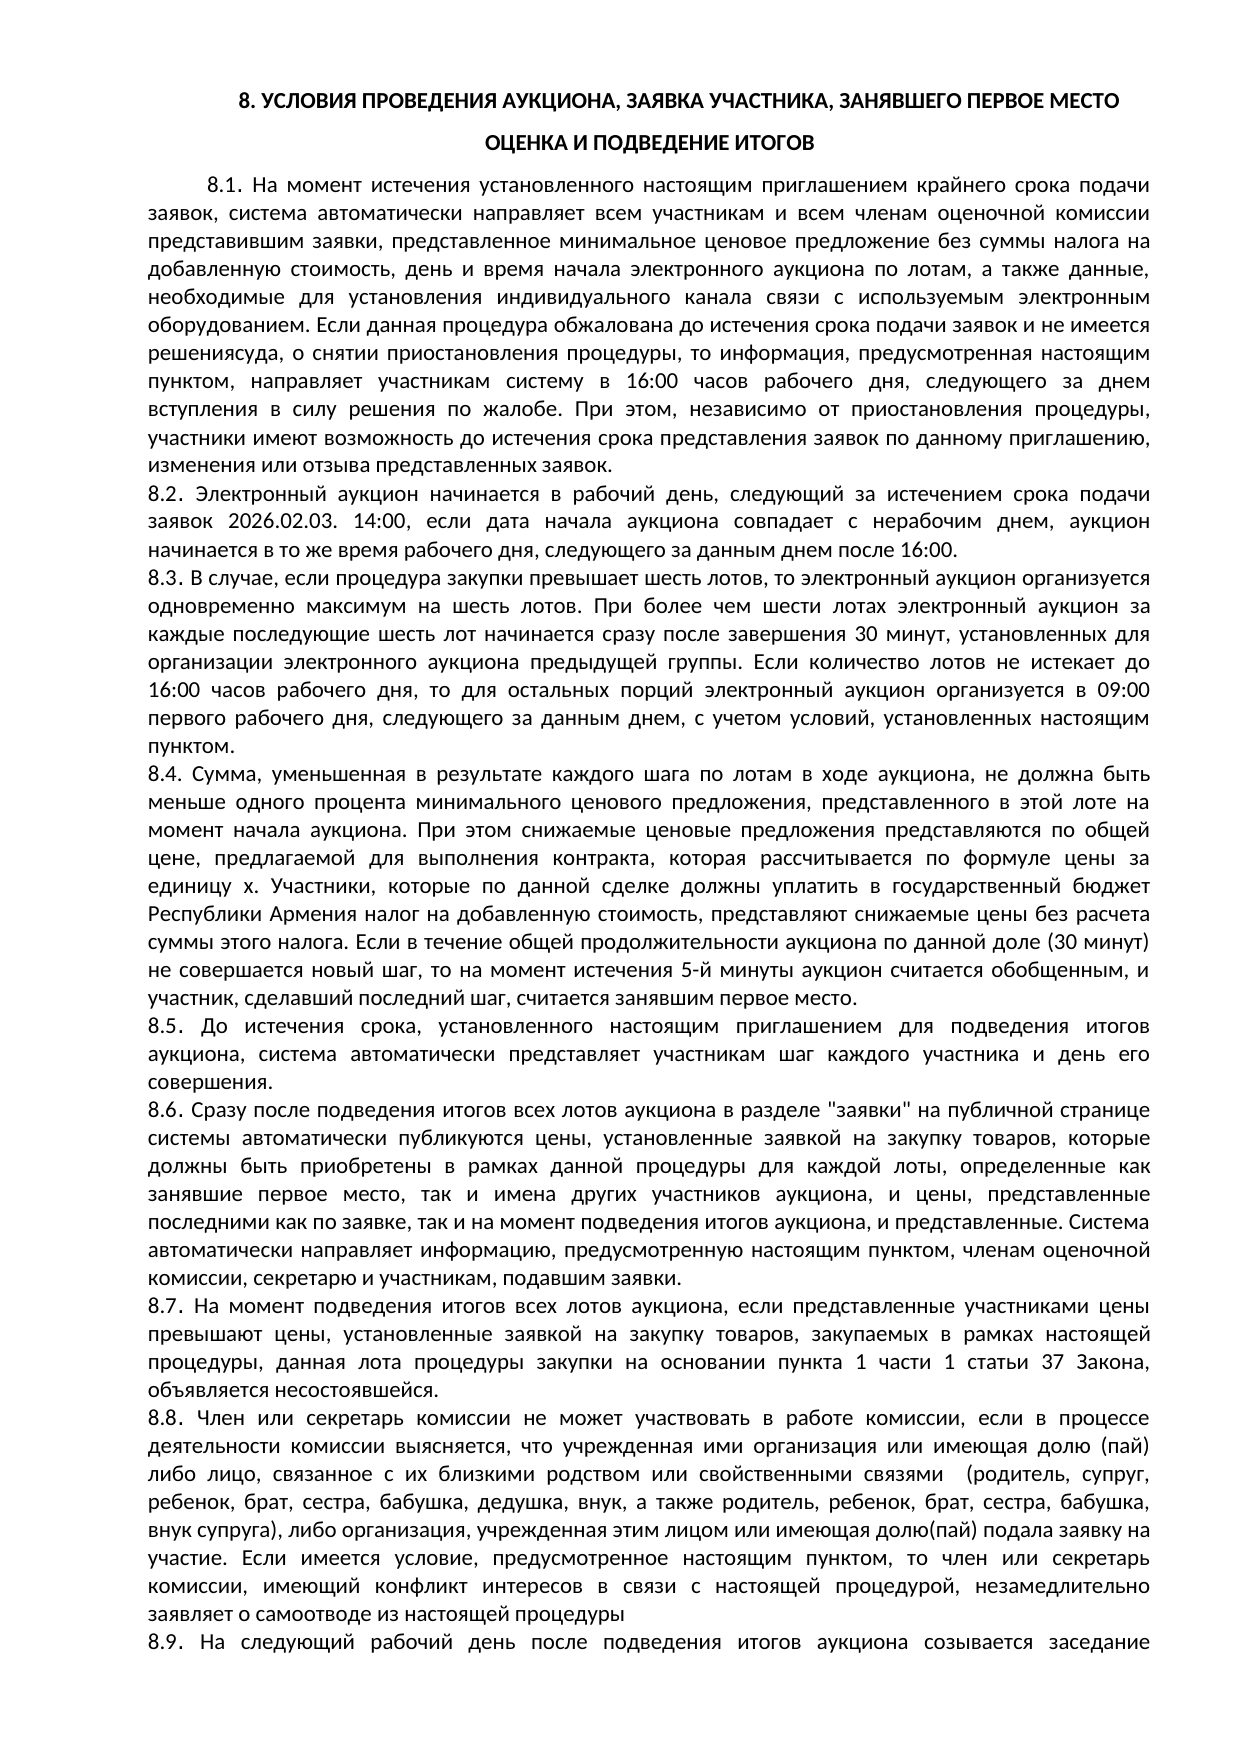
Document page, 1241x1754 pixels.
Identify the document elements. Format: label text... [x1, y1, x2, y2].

text 8.1․ На момент истечения установленного настоящим приглашением крайнего срока подачи заявок, система автоматически направляет всем участникам и всем членам оценочной комиссии представившим заявки, представленное минимальное ценовое предложение без суммы налога на добавленную стоимость, день и время начала электронного аукциона по лотам, а также данные, необходимые для установления индивидуального канала связи с используемым электронным оборудованием. Если данная процедура обжалована до истечения срока подачи заявок и не имеется решениясуда, о снятии приостановления процедуры, то информация, предусмотренная настоящим пунктом, направляет участникам систему в 16:00 часов рабочего дня, следующего за днем вступления в силу решения по жалобе. При этом, независимо от приостановления процедуры, участники имеют возможность до истечения срока представления заявок по данному приглашению, изменения или отзыва представленных заявок. [148, 170, 1152, 479]
text 8. УСЛОВИЯ ПРОВЕДЕНИЯ АУКЦИОНА, ЗАЯВКА УЧАСТНИКА, ЗАНЯВШЕГО ПЕРВОЕ МЕСТО ОЦЕНКА И ПОДВЕДЕНИЕ ИТОГОВ [148, 86, 1152, 156]
text 8.8․ Член или секретарь комиссии не может участвовать в работе комиссии, если в процессе деятельности комиссии выясняется, что учрежденная ими организация или имеющая долю (пай) либо лицо, связанное с их близкими родством или свойственными связями (родитель, супруг, ребенок, брат, сестра, бабушка, дедушка, внук, а также родитель, ребенок, брат, сестра, бабушка, внук супруга), либо организация, учрежденная этим лицом или имеющая долю(пай) подала заявку на участие. Если имеется условие, предусмотренное настоящим пунктом, то член или секретарь комиссии, имеющий конфликт интересов в связи с настоящей процедурой, незамедлительно заявляет о самоотводе из настоящей процедуры [148, 1403, 1152, 1627]
text 8.6․ Сразу после подведения итогов всех лотов аукциона в разделе "заявки" на публичной странице системы автоматически публикуются цены, установленные заявкой на закупку товаров, которые должны быть приобретены в рамках данной процедуры для каждой лоты, определенные как занявшие первое место, так и имена других участников аукциона, и цены, представленные последними как по заявке, так и на момент подведения итогов аукциона, и представленные. Система автоматически направляет информацию, предусмотренную настоящим пунктом, членам оценочной комиссии, секретарю и участникам, подавшим заявки. [148, 1095, 1152, 1291]
text 8.2․ Электронный аукцион начинается в рабочий день, следующий за истечением срока подачи заявок 2026.02.03. 14:00 , если дата начала аукциона совпадает с нерабочим днем, аукцион начинается в то же время рабочего дня, следующего за данным днем после 16:00. [148, 479, 1152, 563]
text 8.4. Сумма, уменьшенная в результате каждого шага по лотам в ходе аукциона, не должна быть меньше одного процента минимального ценового предложения, представленного в этой лоте на момент начала аукциона. При этом снижаемые ценовые предложения представляются по общей цене, предлагаемой для выполнения контракта, которая рассчитывается по формуле цены за единицу x. Участники, которые по данной сделке должны уплатить в государственный бюджет Республики Армения налог на добавленную стоимость, представляют снижаемые цены без расчета суммы этого налога. Если в течение общей продолжительности аукциона по данной доле (30 минут) не совершается новый шаг, то на момент истечения 5-й минуты аукцион считается обобщенным, и участник, сделавший последний шаг, считается занявшим первое место. [148, 759, 1152, 1011]
text 8.5․ До истечения срока, установленного настоящим приглашением для подведения итогов аукциона, система автоматически представляет участникам шаг каждого участника и день его совершения. [148, 1011, 1152, 1095]
text 8.7․ На момент подведения итогов всех лотов аукциона, если представленные участниками цены превышают цены, установленные заявкой на закупку товаров, закупаемых в рамках настоящей процедуры, данная лота процедуры закупки на основании пункта 1 части 1 статьи 37 Закона, объявляется несостоявшейся. [148, 1291, 1152, 1403]
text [148, 1627, 1152, 1656]
text 8.3․ В случае, если процедура закупки превышает шесть лотов, то электронный аукцион организуется одновременно максимум на шесть лотов. При более чем шести лотах электронный аукцион за каждые последующие шесть лот начинается сразу после завершения 30 минут, установленных для организации электронного аукциона предыдущей группы. Если количество лотов не истекает до 16:00 часов рабочего дня, то для остальных порций электронный аукцион организуется в 09:00 первого рабочего дня, следующего за данным днем, с учетом условий, установленных настоящим пунктом. [148, 563, 1152, 759]
